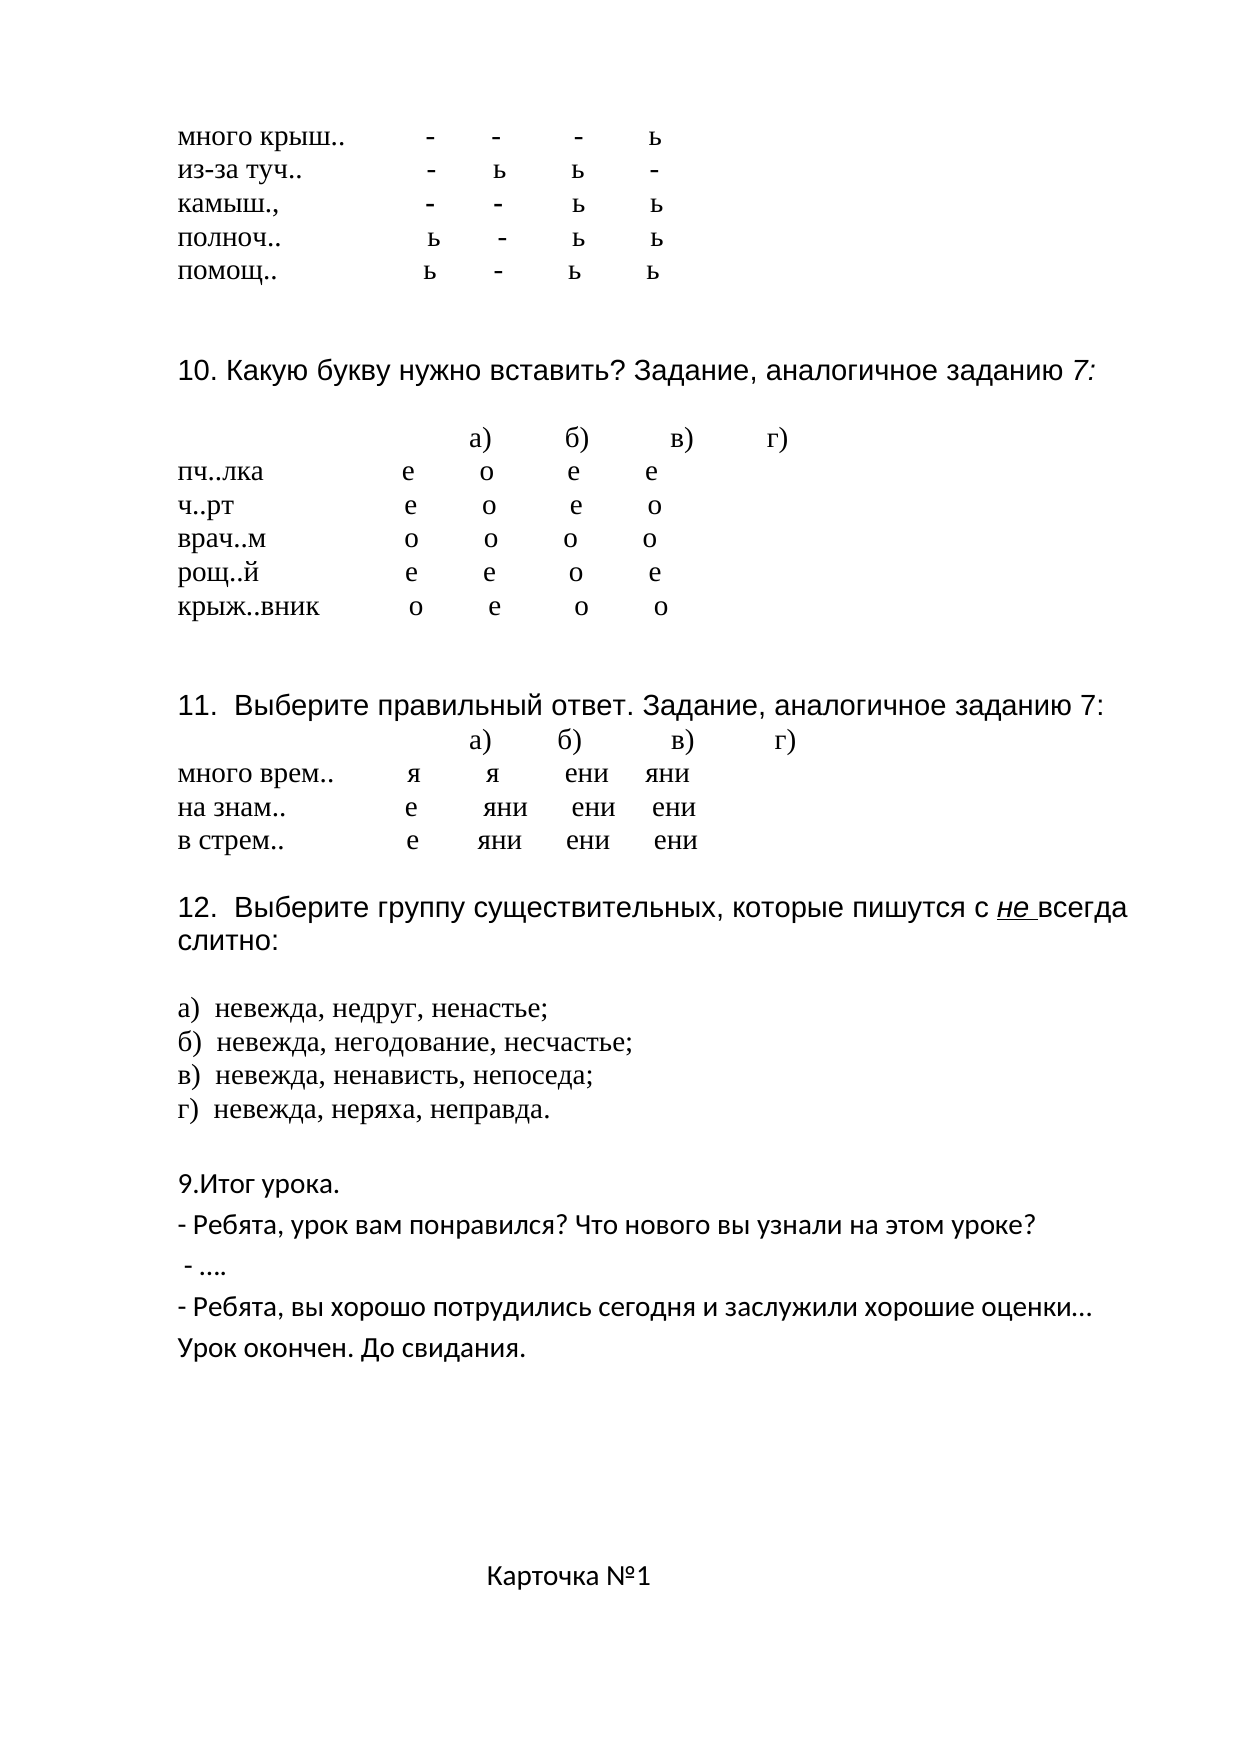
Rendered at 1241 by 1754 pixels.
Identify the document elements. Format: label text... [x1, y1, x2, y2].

text в) невежда, ненависть, непоседа; [177, 1057, 1152, 1091]
text 9.Итог урока. [177, 1165, 1152, 1201]
text помощ.. ь - ь ь [177, 252, 1152, 286]
text Карточка №1 [177, 1557, 1152, 1593]
text крыж..вник о е о о [177, 588, 1152, 621]
text полноч.. ь - ь ь [177, 219, 1152, 252]
text ч..рт е о е о [177, 487, 1152, 521]
text 10. Какую букву нужно вставить? Задание, аналогичное заданию 7: [177, 353, 1152, 386]
text - …. [177, 1247, 1152, 1283]
text а) б) в) г) [177, 420, 1152, 453]
text много крыш.. - - - ь [177, 118, 1152, 152]
text а) невежда, недруг, ненастье; [177, 990, 1152, 1024]
text врач..м о о о о [177, 521, 1152, 554]
text - Ребята, вы хорошо потрудились сегодня и заслужили хорошие оценки… Урок окончен. До свидания. [177, 1288, 1152, 1365]
text а) б) в) г) [177, 722, 1152, 755]
text пч..лка е о е е [177, 453, 1152, 487]
text на знам.. е яни ени ени [177, 789, 1152, 822]
text в стрем.. е яни ени ени [177, 822, 1152, 856]
text камыш., - - ь ь [177, 185, 1152, 219]
text много врем.. я я ени яни [177, 755, 1152, 789]
text 12. Выберите группу существительных, которые пишутся с не всегда слитно: [177, 889, 1152, 957]
text г) невежда, неряха, неправда. [177, 1091, 1152, 1124]
text - Ребята, урок вам понравился? Что нового вы узнали на этом уроке? [177, 1206, 1152, 1242]
text 11. Выберите правильный ответ. Задание, аналогичное заданию 7: [177, 688, 1152, 722]
text рощ..й е е о е [177, 554, 1152, 588]
text б) невежда, негодование, несчастье; [177, 1024, 1152, 1057]
text из-за туч.. - ь ь - [177, 152, 1152, 185]
